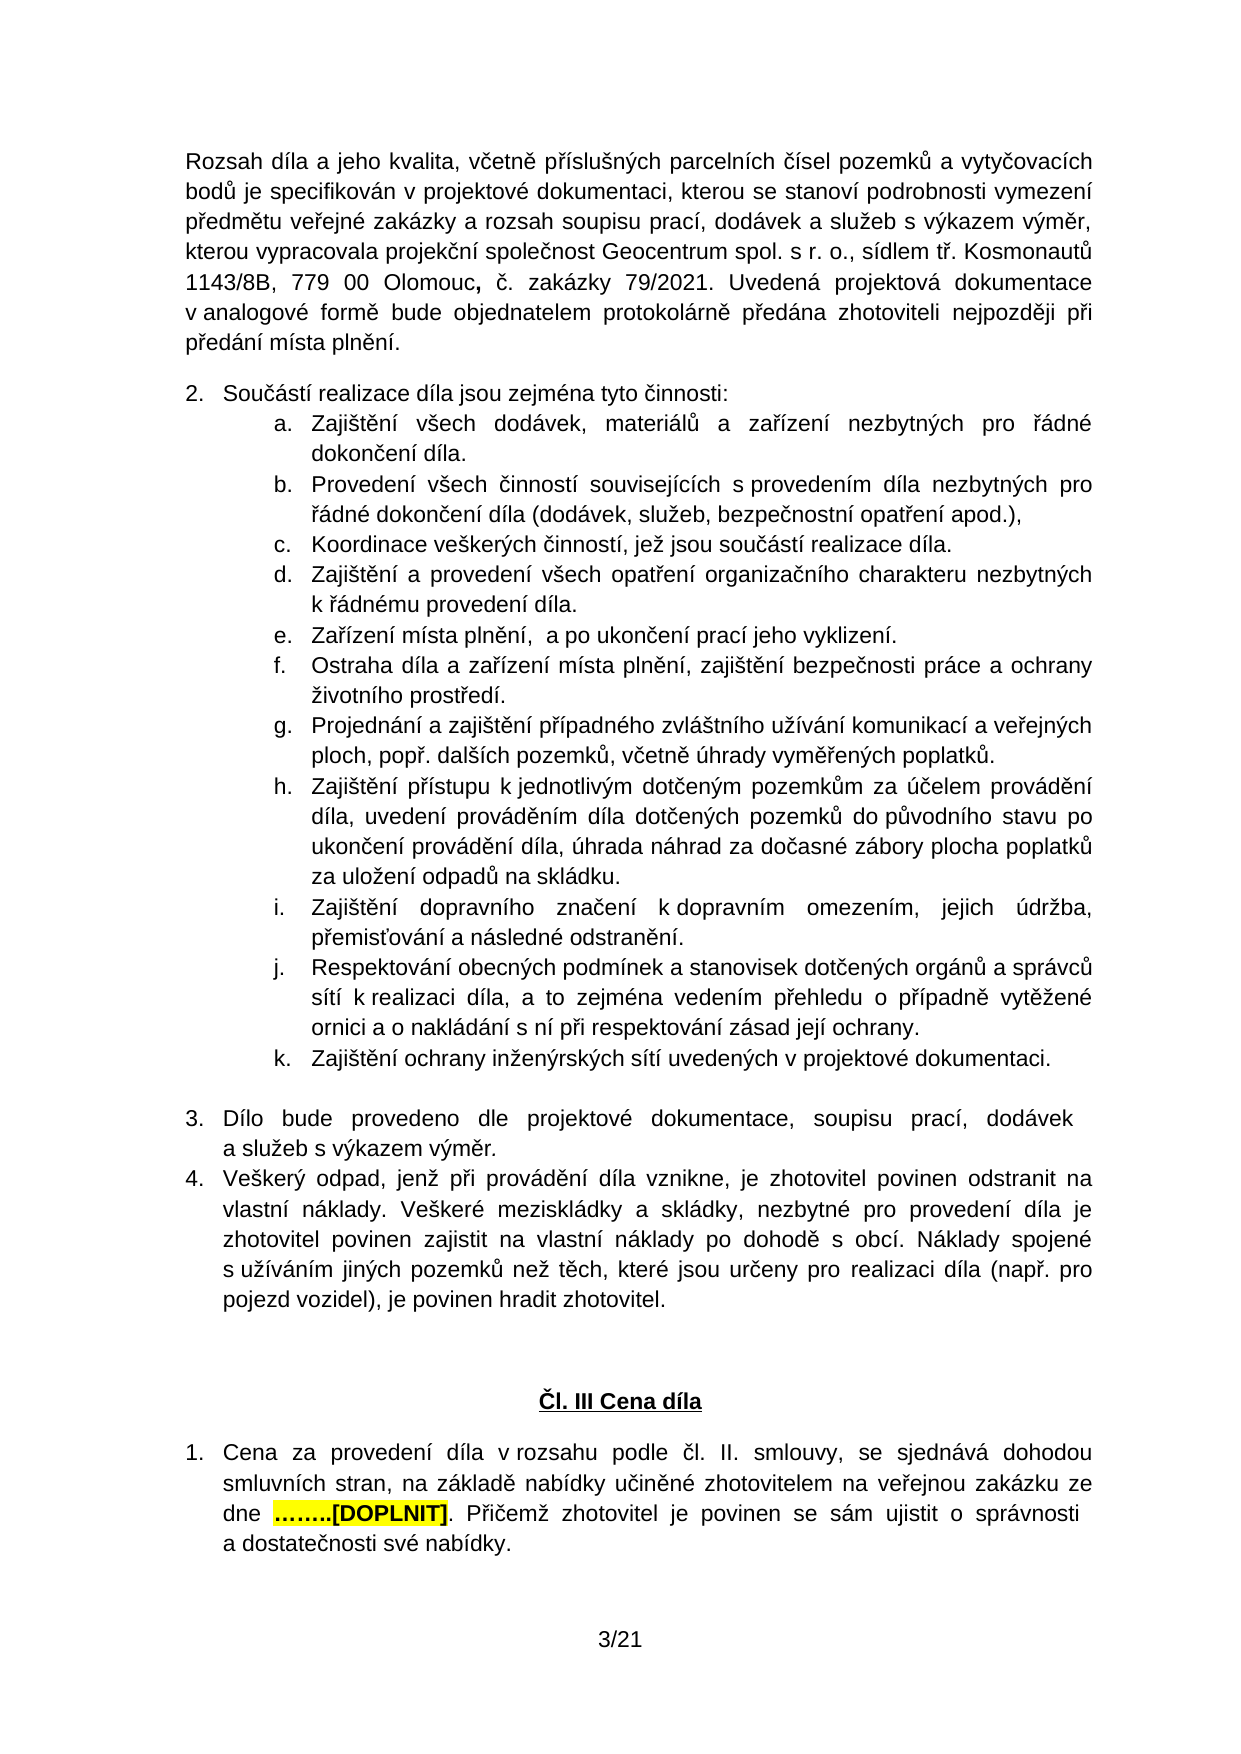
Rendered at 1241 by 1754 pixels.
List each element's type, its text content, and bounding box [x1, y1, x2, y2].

text Rozsah díla a jeho kvalita, včetně příslušných parcelních čísel pozemků a vytyčovacích bodů je specifikován v projektové dokumentaci, kterou se stanoví podrobnosti vymezení předmětu veřejné zakázky a rozsah soupisu prací, dodávek a služeb s výkazem výměr, kterou vypracovala projekční společnost Geocentrum spol. s r. o., sídlem tř. Kosmonautů 1143/8B, 779 00 Olomouc, č. zakázky 79/2021. Uvedená projektová dokumentace v analogové formě bude objednatelem protokolárně předána zhotoviteli nejpozději při předání místa plnění. [185, 148, 1093, 355]
list Zařízení místa plnění, a po ukončení prací jeho vyklizení. [274, 622, 1093, 648]
list Provedení všech činností souvisejících s provedením díla nezbytných pro řádné dokončení díla (dodávek, služeb, bezpečnostní opatření apod.), [274, 471, 1093, 527]
text Čl. III Cena díla [148, 1388, 1093, 1414]
list Zajištění a provedení všech opatření organizačního charakteru nezbytných k řádnému provedení díla. [274, 561, 1093, 618]
list Zajištění dopravního značení k dopravním omezením, jejich údržba, přemisťování a následné odstranění. [274, 893, 1093, 950]
list Dílo bude provedeno dle projektové dokumentace, soupisu prací, dodávek a služeb s výkazem výměr. [185, 1105, 1093, 1161]
list Zajištění přístupu k jednotlivým dotčeným pozemkům za účelem provádění díla, uvedení prováděním díla dotčených pozemků do původního stavu po ukončení provádění díla, úhrada náhrad za dočasné zábory plocha poplatků za uložení odpadů na skládku. [274, 773, 1093, 889]
list Projednání a zajištění případného zvláštního užívání komunikací a veřejných ploch, popř. dalších pozemků, včetně úhrady vyměřených poplatků. [274, 712, 1093, 769]
list Součástí realizace díla jsou zejména tyto činnosti: [185, 380, 1093, 406]
list Koordinace veškerých činností, jež jsou součástí realizace díla. [274, 531, 1093, 557]
list Veškerý odpad, jenž při provádění díla vznikne, je zhotovitel povinen odstranit na vlastní náklady. Veškeré meziskládky a skládky, nezbytné pro provedení díla je zhotovitel povinen zajistit na vlastní náklady po dohodě s obcí. Náklady spojené s užíváním jiných pozemků než těch, které jsou určeny pro realizaci díla (např. pro pojezd vozidel), je povinen hradit zhotovitel. [185, 1165, 1093, 1312]
list Zajištění všech dodávek, materiálů a zařízení nezbytných pro řádné dokončení díla. [274, 410, 1093, 467]
list Cena za provedení díla v rozsahu podle čl. II. smlouvy, se sjednává dohodou smluvních stran, na základě nabídky učiněné zhotovitelem na veřejnou zakázku ze dne ……..[DOPLNIT]. Přičemž zhotovitel je povinen se sám ujistit o správnosti a dostatečnosti své nabídky. [185, 1439, 1093, 1556]
list Respektování obecných podmínek a stanovisek dotčených orgánů a správců sítí k realizaci díla, a to zejména vedením přehledu o případně vytěžené ornici a o nakládání s ní při respektování zásad její ochrany. [274, 954, 1093, 1041]
list Zajištění ochrany inženýrských sítí uvedených v projektové dokumentaci. [274, 1044, 1093, 1071]
list Ostraha díla a zařízení místa plnění, zajištění bezpečnosti práce a ochrany životního prostředí. [274, 652, 1093, 708]
